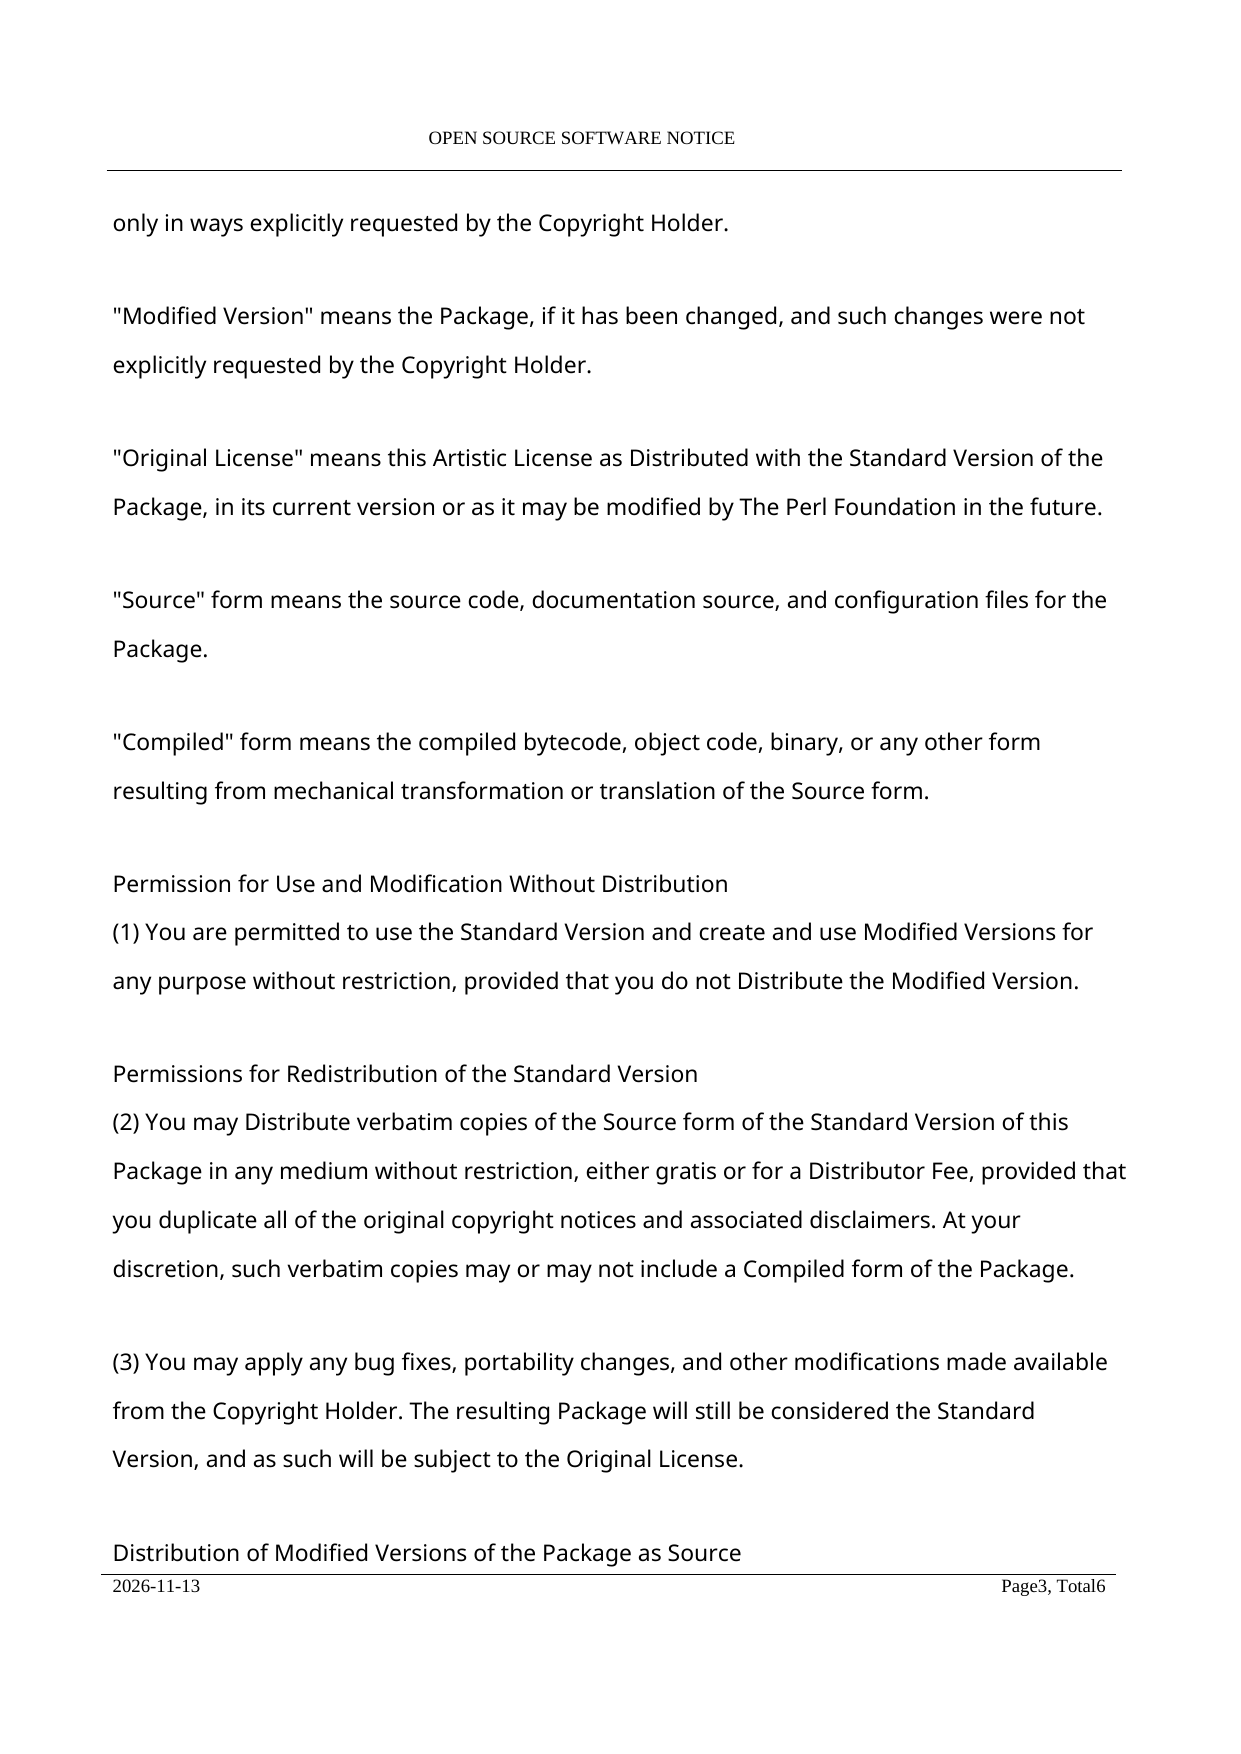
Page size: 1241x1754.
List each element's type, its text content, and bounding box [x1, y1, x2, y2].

text "Compiled" form means the compiled bytecode, object code, binary, or any other form resulting from mechanical transformation or translation of the Source form. [112, 726, 1128, 807]
text "Original License" means this Artistic License as Distributed with the Standard Version of the Package, in its current version or as it may be modified by The Perl Foundation in the future. [112, 442, 1128, 523]
text (2) You may Distribute verbatim copies of the Source form of the Standard Version of this Package in any medium without restriction, either gratis or for a Distributor Fee, provided that you duplicate all of the original copyright notices and associated disclaimers. At your discretion, such verbatim copies may or may not include a Compiled form of the Package. [112, 1106, 1128, 1284]
text "Modified Version" means the Package, if it has been changed, and such changes were not explicitly requested by the Copyright Holder. [112, 299, 1128, 381]
text (1) You are permitted to use the Standard Version and create and use Modified Versions for any purpose without restriction, provided that you do not Distribute the Modified Version. [112, 916, 1128, 997]
text Permissions for Redistribution of the Standard Version [112, 1058, 1128, 1090]
text "Source" form means the source code, documentation source, and configuration files for the Package. [112, 583, 1128, 665]
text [112, 206, 1128, 239]
text (3) You may apply any bug fixes, portability changes, and other modifications made available from the Copyright Holder. The resulting Package will still be considered the Standard Version, and as such will be subject to the Original License. [112, 1345, 1128, 1475]
text Distribution of Modified Versions of the Package as Source [112, 1536, 1128, 1568]
text Permission for Use and Modification Without Distribution [112, 867, 1128, 900]
